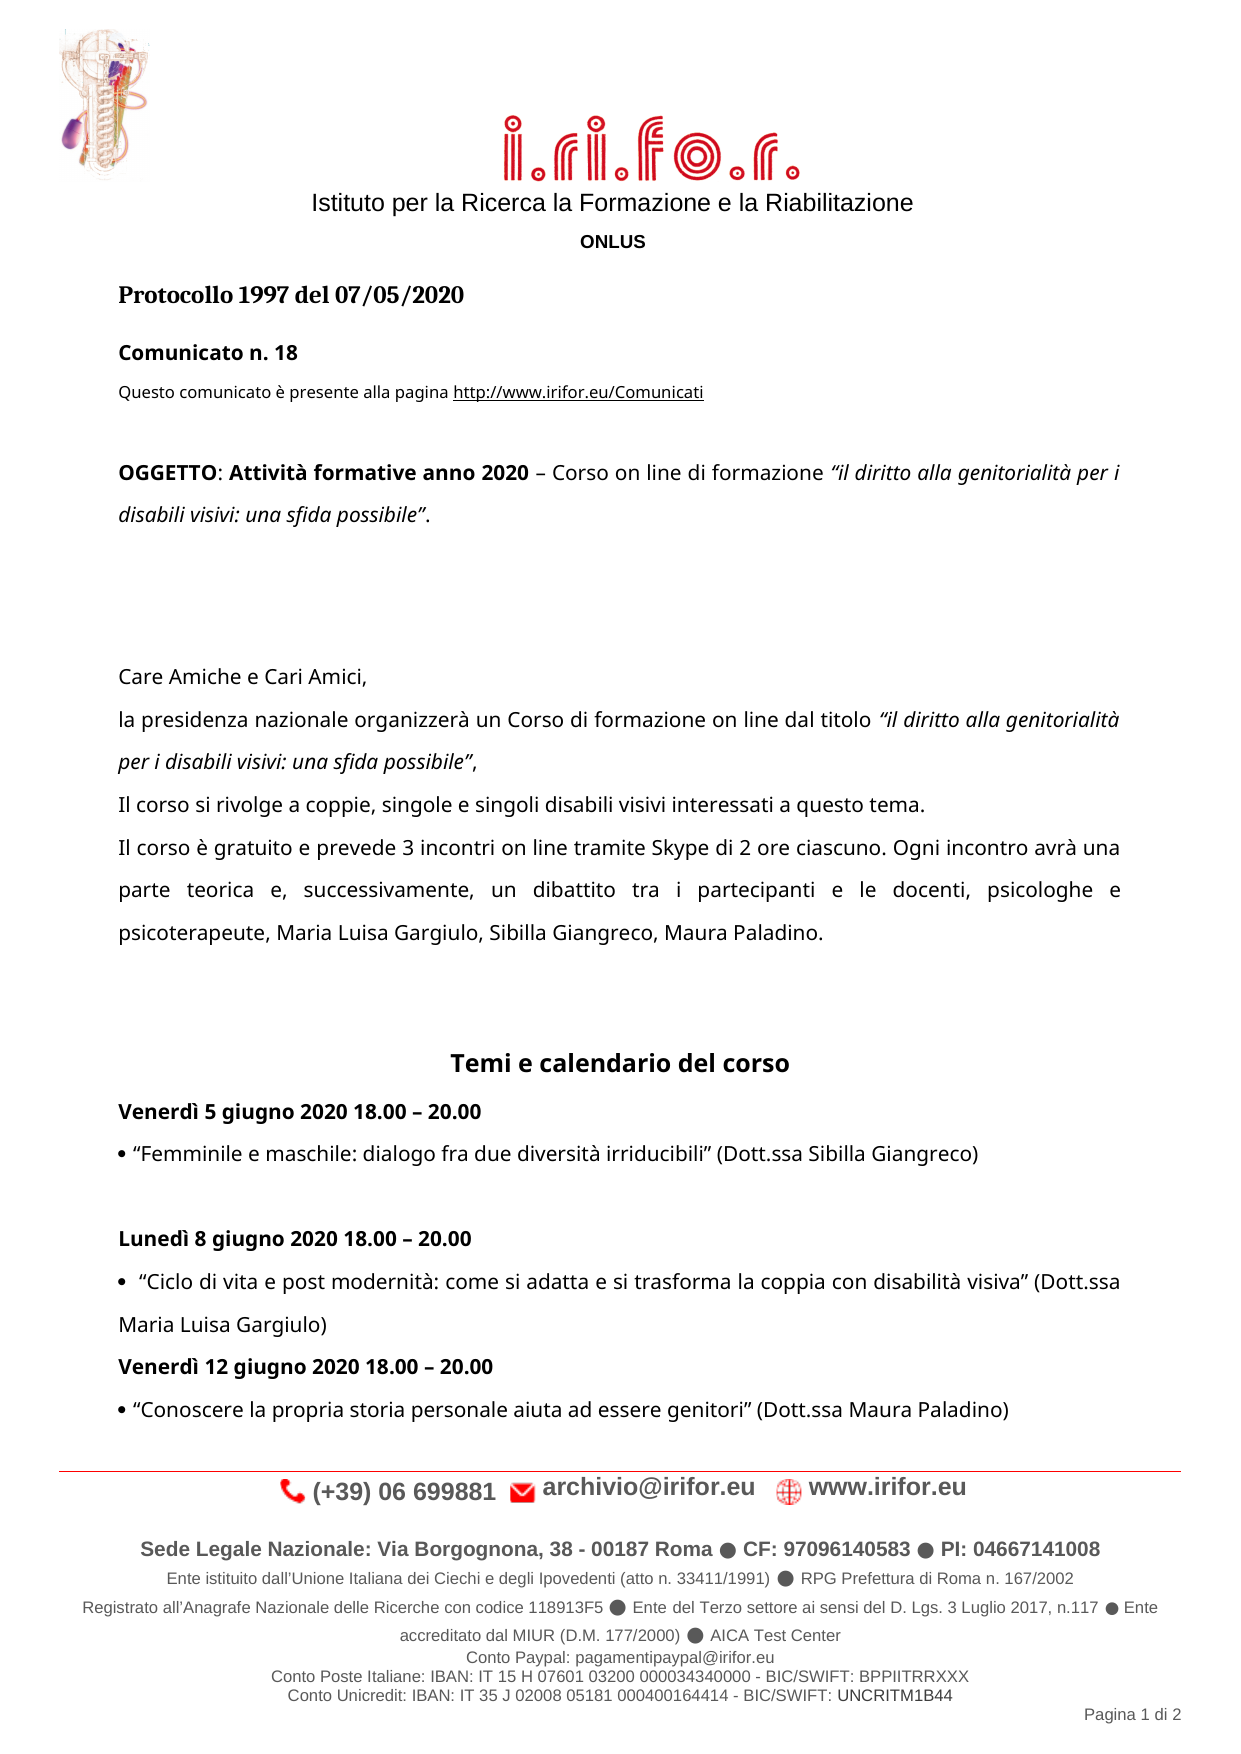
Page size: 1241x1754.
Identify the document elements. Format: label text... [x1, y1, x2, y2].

text Comunicato n. 18 [118, 338, 1122, 367]
picture [510, 1480, 536, 1505]
picture [280, 1479, 306, 1505]
picture [776, 1479, 802, 1505]
text Il corso si rivolge a coppie, singole e singoli disabili visivi interessati a questo tema. [118, 790, 1122, 818]
text la presidenza nazionale organizzerà un Corso di formazione on line dal titolo “il diritto alla genitorialità per i disabili visivi: una sfida possibile”, [118, 705, 1122, 776]
text OGGETTO: Attività formative anno 2020 – Corso on line di formazione “il diritto alla genitorialità per i disabili visivi: una sfida possibile”. [118, 458, 1122, 529]
text Protocollo 1997 del 07/05/2020 [118, 281, 1033, 310]
text Temi e calendario del corso [118, 1046, 1122, 1080]
picture [501, 114, 801, 182]
list “Ciclo di vita e post modernità: come si adatta e si trasforma la coppia con disabilità visiva” (Dott.ssa Maria Luisa Gargiulo) [118, 1267, 1122, 1338]
list “Conoscere la propria storia personale aiuta ad essere genitori” (Dott.ssa Maura Paladino) [118, 1395, 1122, 1423]
text Care Amiche e Cari Amici, [118, 662, 1122, 691]
list “Femminile e maschile: dialogo fra due diversità irriducibili” (Dott.ssa Sibilla Giangreco) [118, 1139, 1122, 1168]
text Lunedì 8 giugno 2020 18.00 – 20.00 [118, 1224, 1122, 1253]
text Venerdì 5 giugno 2020 18.00 – 20.00 [118, 1097, 1122, 1125]
text Venerdì 12 giugno 2020 18.00 – 20.00 [118, 1352, 1122, 1381]
picture [59, 29, 150, 182]
text Questo comunicato è presente alla pagina http://www.irifor.eu/Comunicati [118, 381, 1122, 404]
text Il corso è gratuito e prevede 3 incontri on line tramite Skype di 2 ore ciascuno. Ogni incontro avrà una parte teorica e, successivamente, un dibattito tra i partecipanti e le docenti, psicologhe e psicoterapeute, Maria Luisa Gargiulo, Sibilla Giangreco, Maura Paladino. [118, 833, 1122, 946]
